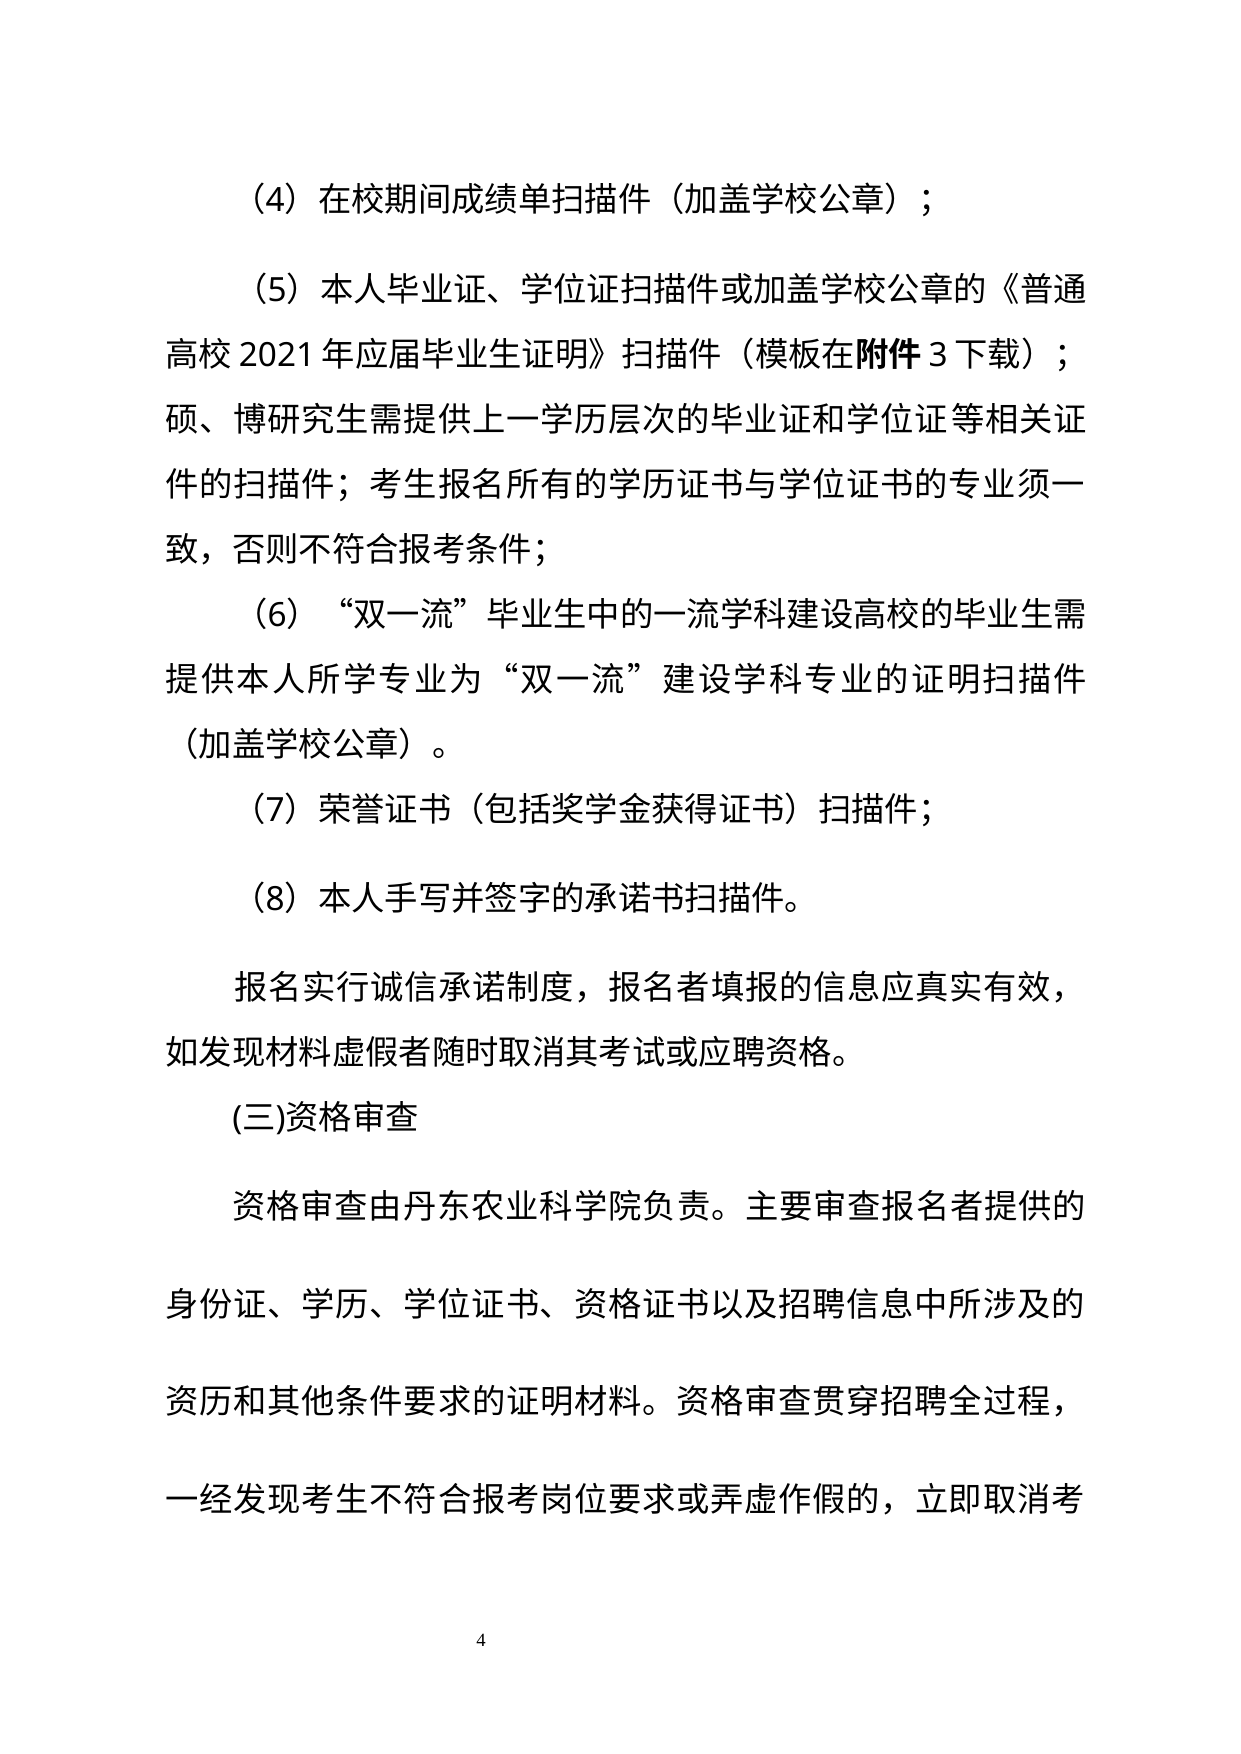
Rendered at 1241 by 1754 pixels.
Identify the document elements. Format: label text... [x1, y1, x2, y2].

text （8）本人手写并签字的承诺书扫描件。 [165, 863, 1087, 928]
text （7）荣誉证书（包括奖学金获得证书）扫描件； [165, 774, 1087, 839]
text （5）本人毕业证、学位证扫描件或加盖学校公章的《普通高校2021年应届毕业生证明》扫描件（模板在附件3下载）； [165, 254, 1087, 384]
text （4）在校期间成绩单扫描件（加盖学校公章）； [165, 165, 1087, 230]
text 硕、博研究生需提供上一学历层次的毕业证和学位证等相关证件的扫描件；考生报名所有的学历证书与学位证书的专业须一致，否则不符合报考条件； [165, 384, 1087, 579]
text (三)资格审查 [165, 1082, 1087, 1147]
text 报名实行诚信承诺制度，报名者填报的信息应真实有效，如发现材料虚假者随时取消其考试或应聘资格。 [165, 952, 1087, 1082]
text （6）“双一流”毕业生中的一流学科建设高校的毕业生需提供本人所学专业为“双一流”建设学科专业的证明扫描件（加盖学校公章）。 [165, 579, 1087, 774]
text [165, 1172, 1087, 1529]
